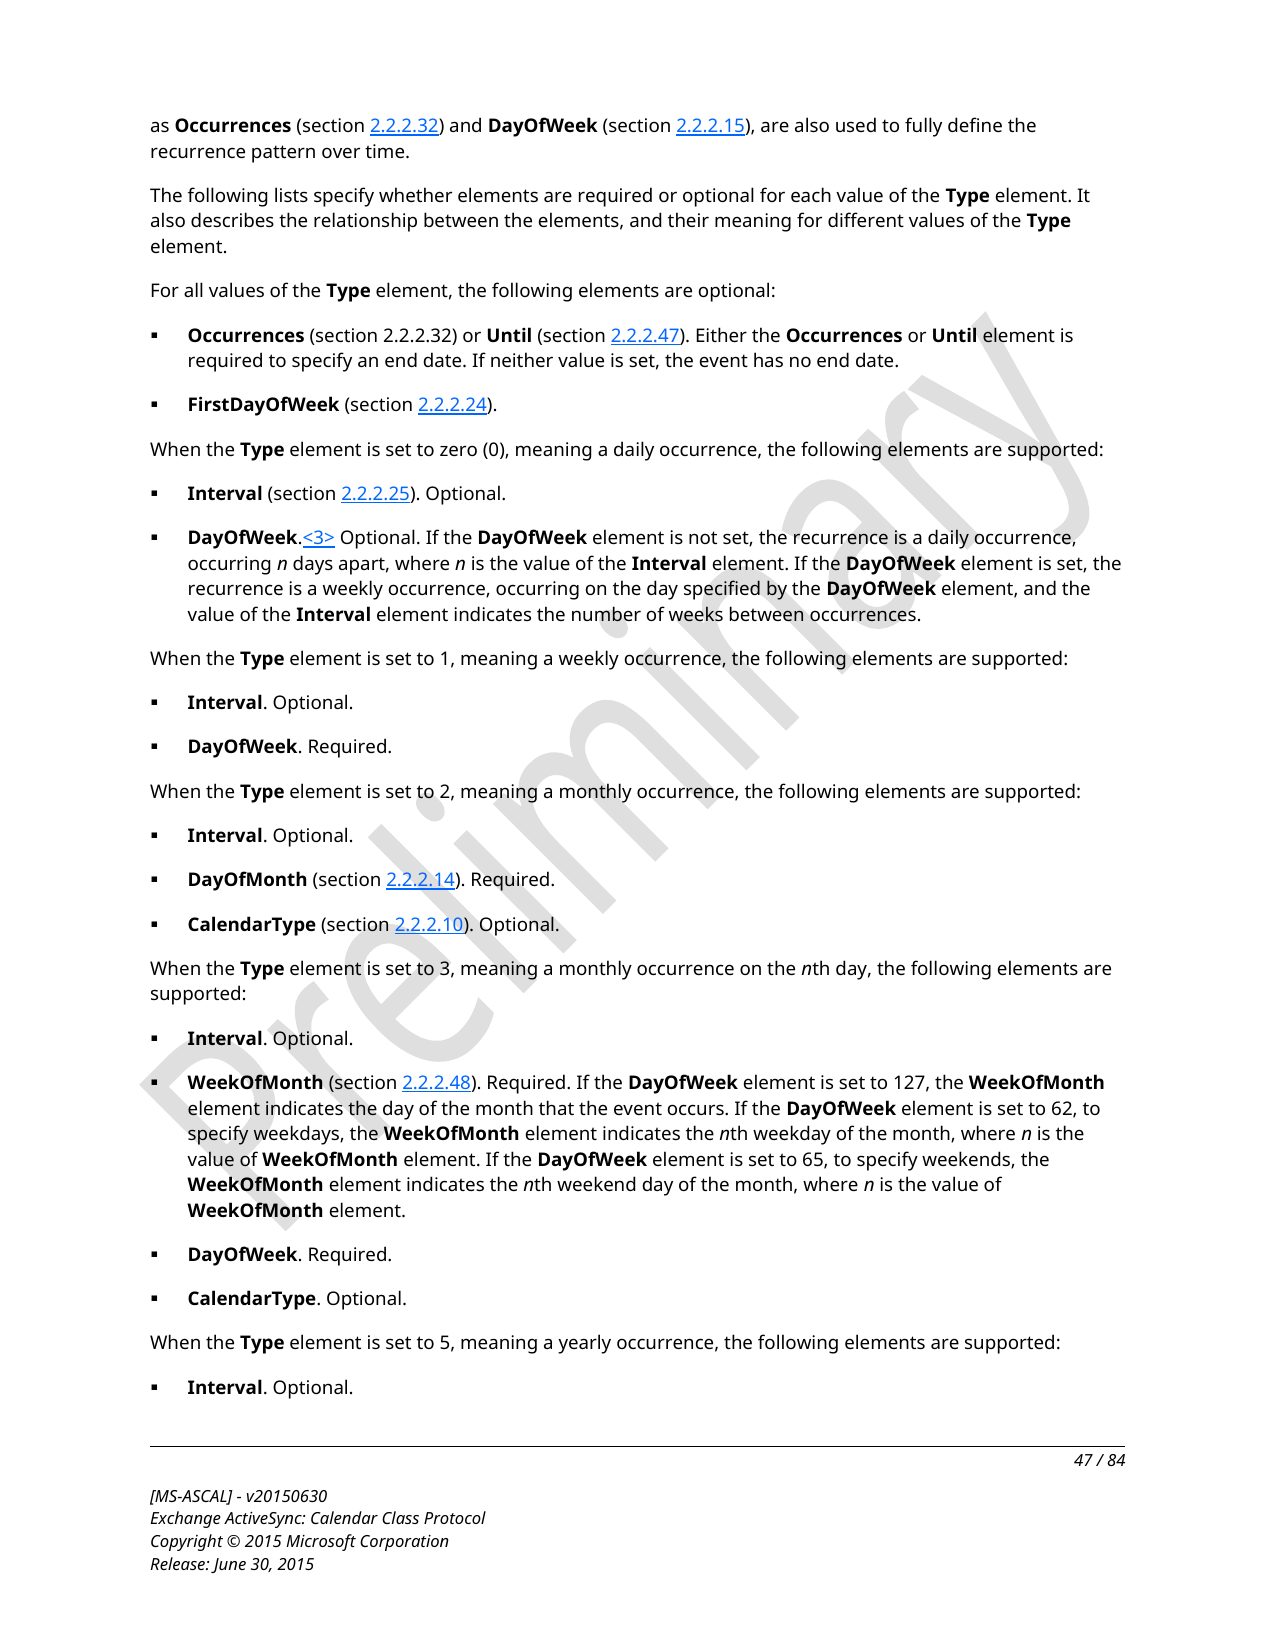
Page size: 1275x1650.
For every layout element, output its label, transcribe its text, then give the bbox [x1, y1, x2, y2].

list DayOfWeek.<3> Optional. If the DayOfWeek element is not set, the recurrence is a daily occurrence, occurring n days apart, where n is the value of the Interval element. If the DayOfWeek element is set, the recurrence is a weekly occurrence, occurring on the day specified by the DayOfWeek element, and the value of the Interval element indicates the number of weeks between occurrences. [150, 524, 1125, 627]
list Interval. Optional. [150, 822, 1125, 848]
text The following lists specify whether elements are required or optional for each value of the Type element. It also describes the relationship between the elements, and their meaning for different values of the Type element. [150, 182, 1125, 259]
text When the Type element is set to 5, meaning a yearly occurrence, the following elements are supported: [150, 1330, 1125, 1355]
list Interval. Optional. [150, 1025, 1125, 1051]
list FirstDayOfWeek (section 2.2.2.24). [150, 392, 1125, 417]
list CalendarType (section 2.2.2.10). Optional. [150, 911, 1125, 936]
text For all values of the Type element, the following elements are optional: [150, 278, 1125, 303]
text When the Type element is set to zero (0), meaning a daily occurrence, the following elements are supported: [150, 436, 1125, 461]
list WeekOfMonth (section 2.2.2.48). Required. If the DayOfWeek element is set to 127, the WeekOfMonth element indicates the day of the month that the event occurs. If the DayOfWeek element is set to 62, to specify weekdays, the WeekOfMonth element indicates the nth weekday of the month, where n is the value of WeekOfMonth element. If the DayOfWeek element is set to 65, to specify weekends, the WeekOfMonth element indicates the nth weekend day of the month, where n is the value of WeekOfMonth element. [150, 1069, 1125, 1222]
text When the Type element is set to 3, meaning a monthly occurrence on the nth day, the following elements are supported: [150, 955, 1125, 1006]
text When the Type element is set to 2, meaning a monthly occurrence, the following elements are supported: [150, 778, 1125, 804]
list Interval (section 2.2.2.25). Optional. [150, 480, 1125, 506]
list CalendarType. Optional. [150, 1285, 1125, 1311]
text When the Type element is set to 1, meaning a weekly occurrence, the following elements are supported: [150, 645, 1125, 671]
list Interval. Optional. [150, 689, 1125, 715]
list Interval. Optional. [150, 1374, 1125, 1399]
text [150, 112, 1125, 163]
list Occurrences (section 2.2.2.32) or Until (section 2.2.2.47). Either the Occurrences or Until element is required to specify an end date. If neither value is set, the event has no end date. [150, 322, 1125, 373]
list DayOfWeek. Required. [150, 734, 1125, 759]
list DayOfWeek. Required. [150, 1241, 1125, 1267]
list DayOfMonth (section 2.2.2.14). Required. [150, 867, 1125, 892]
